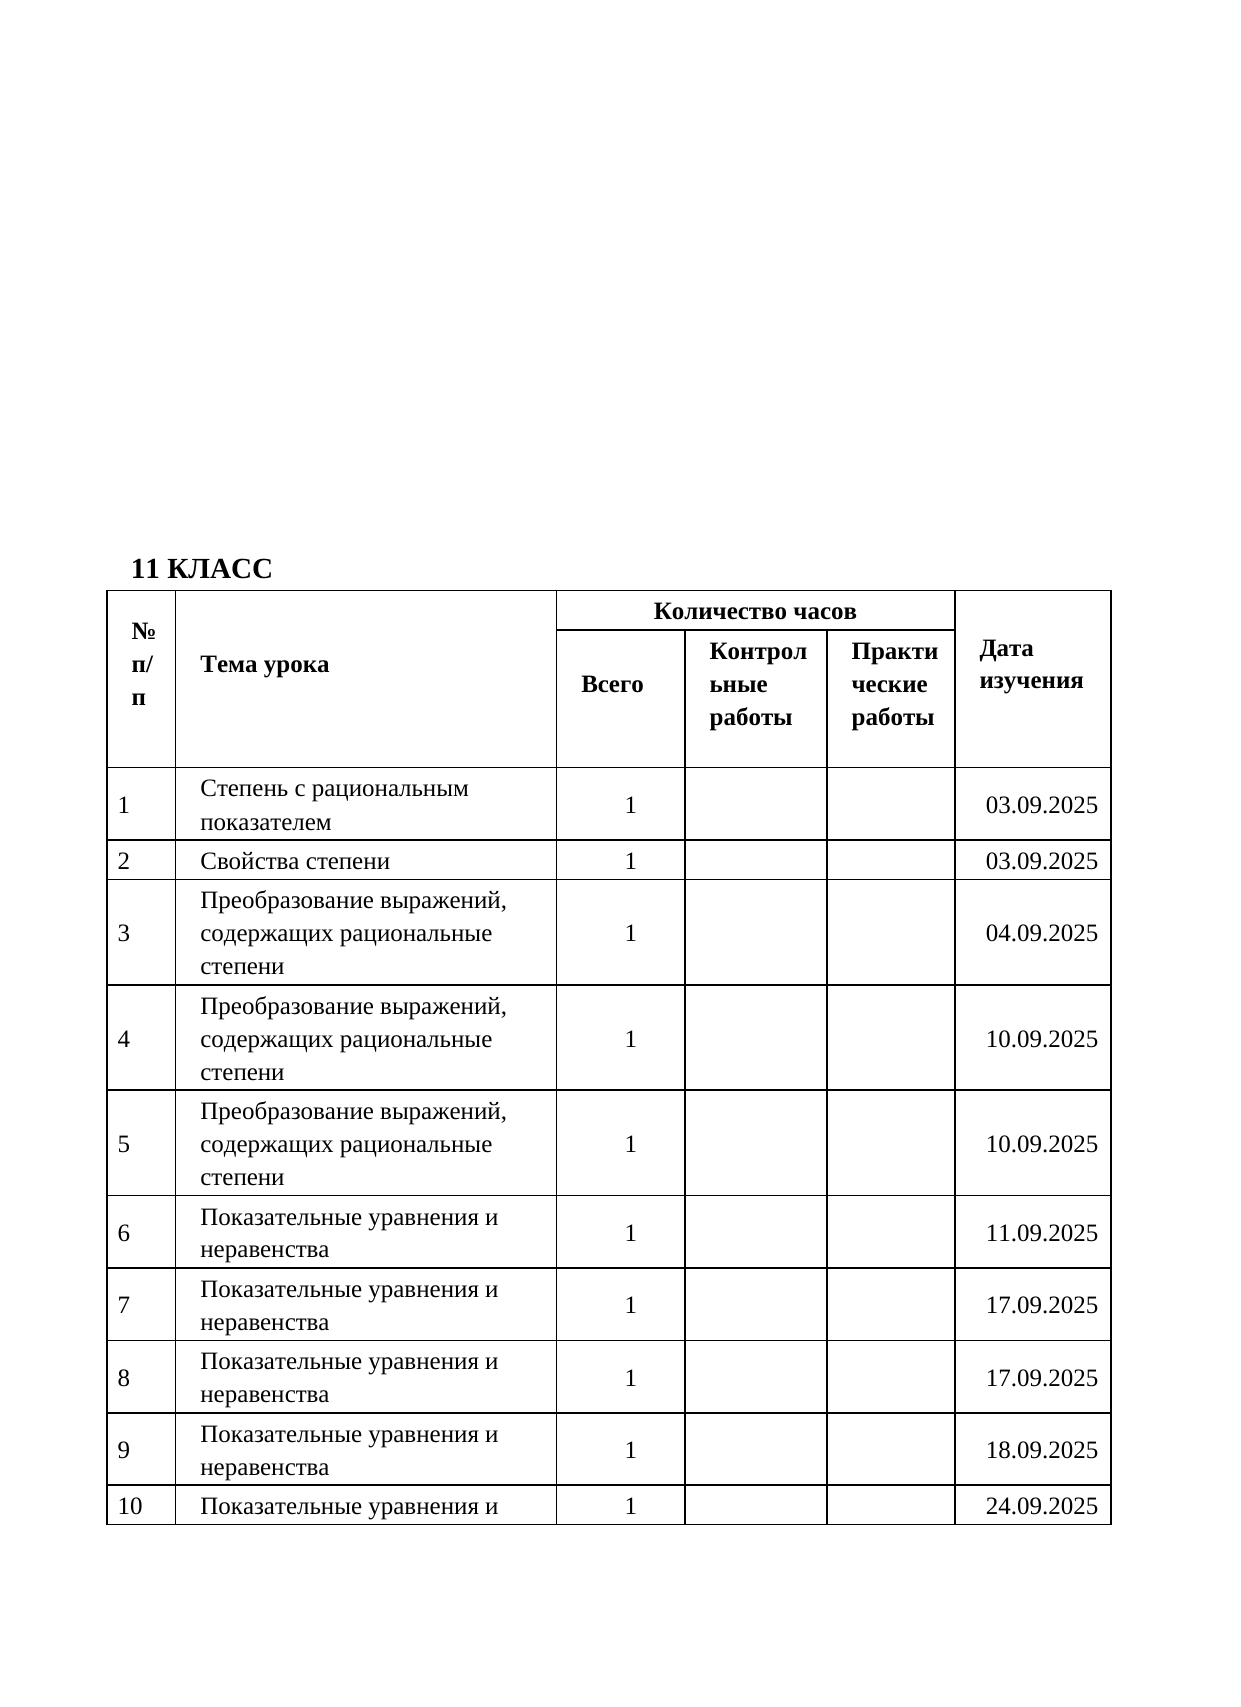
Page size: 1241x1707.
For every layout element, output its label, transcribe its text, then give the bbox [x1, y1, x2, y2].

table_cell 1 [557, 1269, 684, 1339]
table_cell 1 [557, 1486, 684, 1524]
table_cell Показательные уравнения и неравенства [176, 1269, 556, 1339]
table_cell Преобразование выражений, содержащих рациональные степени [176, 880, 556, 984]
table_header № п/п [108, 591, 175, 767]
text 11 КЛАСС [131, 551, 1122, 585]
table_cell 1 [557, 986, 684, 1089]
table_cell [686, 880, 826, 984]
table_cell [686, 1414, 826, 1484]
table_cell 5 [108, 1091, 175, 1195]
table_cell [828, 1196, 954, 1267]
table_cell 1 [557, 768, 684, 839]
table_cell [686, 1196, 826, 1267]
table_cell [828, 986, 954, 1089]
table_cell [828, 1091, 954, 1195]
table_cell [686, 1486, 826, 1524]
table_cell 03.09.2025 [956, 841, 1110, 878]
table_cell Практические работы [828, 631, 954, 767]
table_cell 03.09.2025 [956, 768, 1110, 839]
table_cell 4 [108, 986, 175, 1089]
table_cell 24.09.2025 [956, 1486, 1110, 1524]
table_cell Показательные уравнения и неравенства [176, 1414, 556, 1484]
table_cell [828, 1486, 954, 1524]
table_cell 7 [108, 1269, 175, 1339]
table_cell 17.09.2025 [956, 1269, 1110, 1339]
table_cell 1 [557, 880, 684, 984]
table_cell [686, 1091, 826, 1195]
table_cell 1 [557, 1414, 684, 1484]
table_header Дата изучения [956, 591, 1110, 767]
table_cell 9 [108, 1414, 175, 1484]
table_cell Показательные уравнения и неравенства [176, 1196, 556, 1267]
table_cell [686, 841, 826, 878]
table_cell 10.09.2025 [956, 986, 1110, 1089]
table_cell Показательные уравнения и неравенства [176, 1341, 556, 1412]
table_cell Свойства степени [176, 841, 556, 878]
table_cell Степень с рациональным показателем [176, 768, 556, 839]
table_cell 2 [108, 841, 175, 878]
table_cell [828, 1414, 954, 1484]
table_cell [686, 1269, 826, 1339]
table_cell 6 [108, 1196, 175, 1267]
table_cell [828, 841, 954, 878]
table_cell 18.09.2025 [956, 1414, 1110, 1484]
table_cell [686, 1341, 826, 1412]
table_cell 1 [557, 841, 684, 878]
table_cell 11.09.2025 [956, 1196, 1110, 1267]
table_header Количество часов [557, 591, 954, 629]
table_cell 17.09.2025 [956, 1341, 1110, 1412]
table_cell 1 [557, 1196, 684, 1267]
table_cell 1 [557, 1341, 684, 1412]
table_cell 10.09.2025 [956, 1091, 1110, 1195]
table_cell 10 [108, 1486, 175, 1524]
table_cell 04.09.2025 [956, 880, 1110, 984]
table_cell [828, 1269, 954, 1339]
table_cell [828, 880, 954, 984]
table_cell 8 [108, 1341, 175, 1412]
table_cell Преобразование выражений, содержащих рациональные степени [176, 1091, 556, 1195]
table_cell [828, 768, 954, 839]
table_cell Контрольные работы [686, 631, 826, 767]
table_cell 1 [557, 1091, 684, 1195]
table_cell 1 [108, 768, 175, 839]
table_cell Всего [557, 631, 684, 767]
table_header Тема урока [176, 591, 556, 767]
table_cell 3 [108, 880, 175, 984]
table_cell Преобразование выражений, содержащих рациональные степени [176, 986, 556, 1089]
table_cell [686, 768, 826, 839]
table_cell [686, 986, 826, 1089]
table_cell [176, 1486, 556, 1524]
table_cell [828, 1341, 954, 1412]
